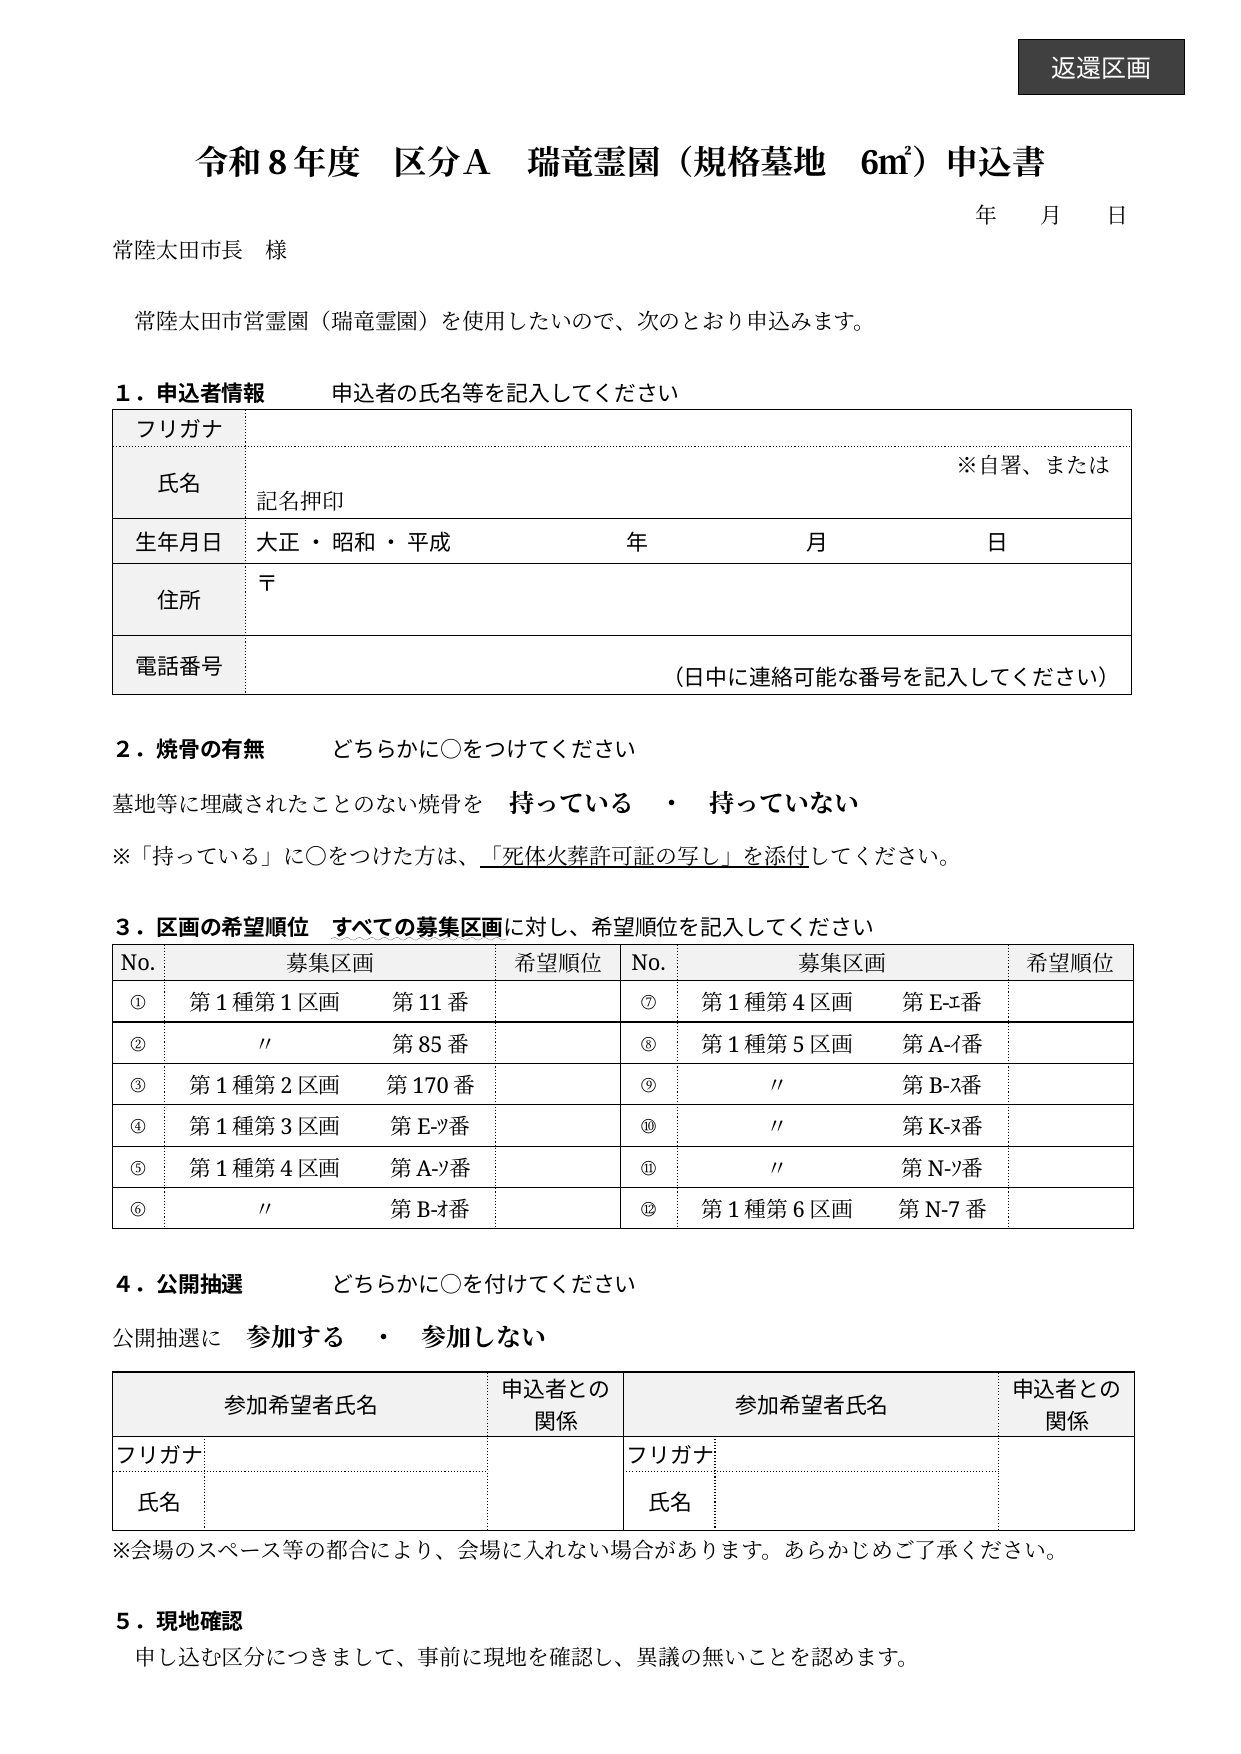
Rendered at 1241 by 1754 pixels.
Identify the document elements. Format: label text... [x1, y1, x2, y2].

table_cell 氏名 [113, 446, 245, 518]
table_cell [495, 1188, 620, 1228]
table_cell [488, 1437, 623, 1530]
table_cell ⑪ [621, 1147, 678, 1187]
table_cell [999, 1437, 1134, 1530]
text 墓地等に埋蔵されたことのない焼骨を 持っている ・ 持っていない [112, 766, 1128, 837]
table_cell 生年月日 [113, 519, 245, 563]
table_header 参加希望者氏名 [113, 1373, 488, 1436]
table_cell ⑦ [621, 981, 678, 1021]
table_cell フリガナ [624, 1437, 715, 1471]
table_cell ⑫ [621, 1188, 678, 1228]
table_cell [204, 1437, 488, 1471]
table_cell 〃 [678, 1064, 878, 1104]
table_cell 大正 ・ 昭和 ・ 平成 年 月 日 [245, 519, 1131, 563]
table_cell 第N-7番 [879, 1188, 1008, 1228]
table_cell ① [113, 981, 164, 1021]
table_cell 第A-ｲ番 [879, 1023, 1008, 1063]
text ※「持っている」に〇をつけた方は、「死体火葬許可証の写し」を添付してください。 [112, 837, 1128, 872]
table_cell 第11番 [365, 981, 495, 1021]
table_cell 氏名 [624, 1471, 715, 1530]
table_cell 第1種第1区画 [165, 981, 365, 1021]
table_cell 第1種第4区画 [165, 1147, 365, 1187]
table_header [245, 410, 1131, 446]
table_cell ③ [113, 1064, 164, 1104]
table_cell [715, 1437, 998, 1471]
table_cell 第E-ﾂ番 [365, 1105, 495, 1146]
table_cell ⑩ [621, 1105, 678, 1146]
text ２．焼骨の有無 どちらかに○をつけてください [112, 730, 1128, 766]
table_cell （日中に連絡可能な番号を記入してください） [245, 636, 1131, 694]
text 常陸太田市営霊園（瑞竜霊園）を使用したいので、次のとおり申込みます。 [112, 303, 1128, 338]
text 常陸太田市長 様 [112, 232, 1128, 267]
text 令和8年度 区分Ａ 瑞竜霊園（規格墓地 6㎡）申込書 [112, 125, 1128, 196]
text ※会場のスペース等の都合により、会場に入れない場合があります。あらかじめご了承ください。 [112, 1531, 1128, 1567]
table_cell 氏名 [113, 1471, 204, 1530]
table_cell [1008, 981, 1133, 1021]
table_header No. [113, 945, 164, 980]
table_cell ⑧ [621, 1023, 678, 1063]
table_cell [495, 1105, 620, 1146]
table_cell [495, 1064, 620, 1104]
table_cell [1008, 1064, 1133, 1104]
table_header No. [621, 945, 678, 980]
table_cell [1008, 1147, 1133, 1187]
table_cell 第1種第2区画 [165, 1064, 365, 1104]
table_cell [1008, 1023, 1133, 1063]
table_header 募集区画 [165, 945, 495, 980]
text １．申込者情報 申込者の氏名等を記入してください [112, 374, 1128, 409]
table_cell [1008, 1188, 1133, 1228]
table_cell 〃 [165, 1023, 365, 1063]
table_cell 第1種第6区画 [678, 1188, 878, 1228]
table_header 参加希望者氏名 [624, 1373, 998, 1436]
table_cell 第85番 [365, 1023, 495, 1063]
table_cell フリガナ [113, 1437, 204, 1471]
table_header フリガナ [113, 410, 245, 446]
table_cell [204, 1471, 488, 1530]
table_header 申込者との 関係 [488, 1373, 623, 1436]
table_cell ④ [113, 1105, 164, 1146]
table_cell 電話番号 [113, 636, 245, 694]
table_cell 第1種第4区画 [678, 981, 878, 1021]
table_cell 第1種第3区画 [165, 1105, 365, 1146]
table_cell 第A-ｿ番 [365, 1147, 495, 1187]
table_cell 第N-ｿ番 [879, 1147, 1008, 1187]
text ５．現地確認 [112, 1602, 1128, 1638]
table_cell 第K-ﾇ番 [879, 1105, 1008, 1146]
table_cell ⑤ [113, 1147, 164, 1187]
table_cell [715, 1471, 998, 1530]
table_cell [1008, 1105, 1133, 1146]
table_cell [495, 981, 620, 1021]
text 年 月 日 [112, 196, 1128, 232]
table_header 募集区画 [678, 945, 1008, 980]
text 申し込む区分につきまして、事前に現地を確認し、異議の無いことを認めます。 [112, 1638, 1128, 1673]
table_cell [495, 1023, 620, 1063]
text ３．区画の希望順位 すべての募集区画に対し、希望順位を記入してください [112, 908, 1128, 943]
table_header 希望順位 [495, 945, 620, 980]
table_cell ⑨ [621, 1064, 678, 1104]
table_cell 〃 [678, 1105, 878, 1146]
table_header 申込者との 関係 [999, 1373, 1134, 1436]
table_cell 〒 [245, 564, 1131, 635]
text 公開抽選に 参加する ・ 参加しない [112, 1300, 1128, 1371]
table_header 希望順位 [1008, 945, 1133, 980]
table_cell [495, 1147, 620, 1187]
table_cell 第1種第5区画 [678, 1023, 878, 1063]
table_cell 〃 [678, 1147, 878, 1187]
table_cell 第170番 [365, 1064, 495, 1104]
table_cell 第B-ｽ番 [879, 1064, 1008, 1104]
table_cell 住所 [113, 564, 245, 635]
table_cell 第B-ｵ番 [365, 1188, 495, 1228]
table_cell ※自署、または記名押印 [245, 446, 1131, 518]
text ４．公開抽選 どちらかに○を付けてください [112, 1265, 1128, 1300]
table_cell 〃 [165, 1188, 365, 1228]
table_cell ⑥ [113, 1188, 164, 1228]
table_cell ② [113, 1023, 164, 1063]
table_cell 第E-ｴ番 [879, 981, 1008, 1021]
